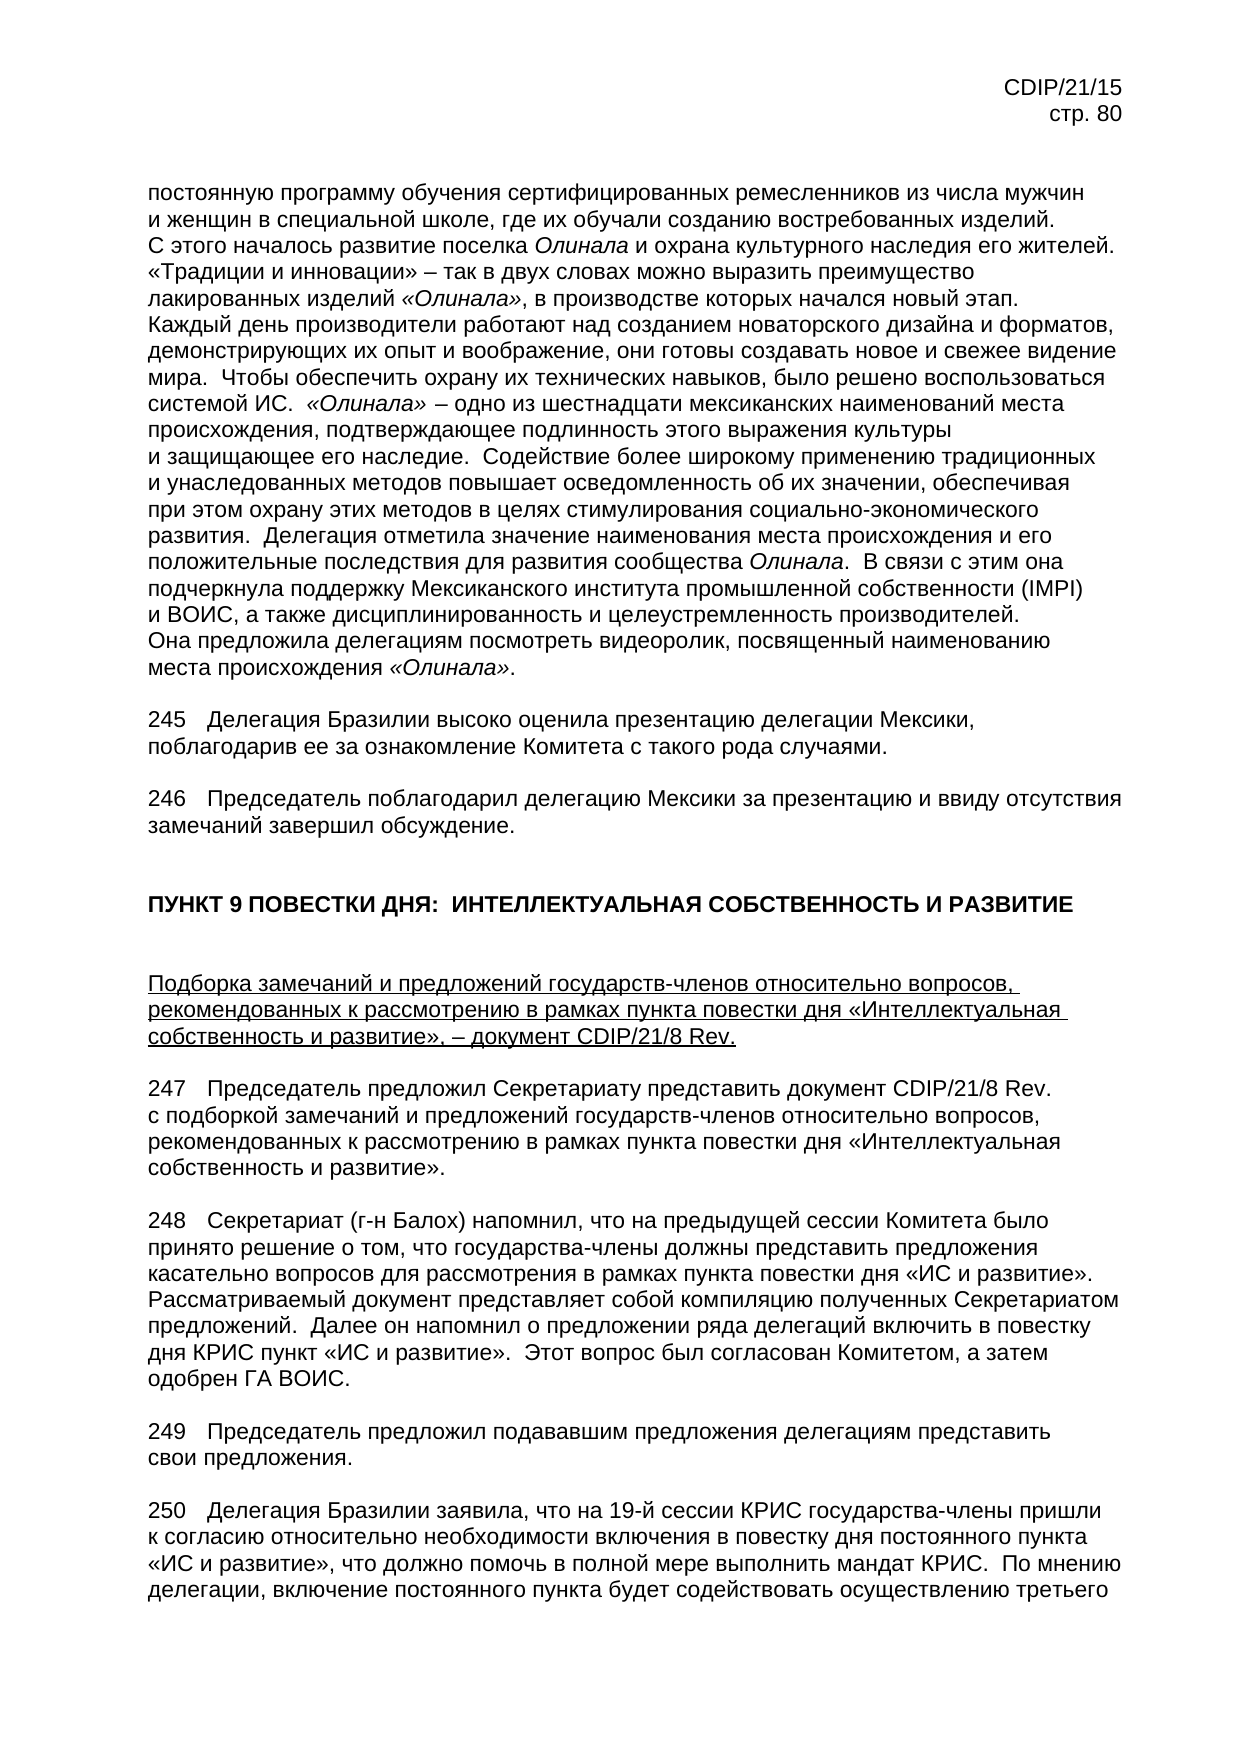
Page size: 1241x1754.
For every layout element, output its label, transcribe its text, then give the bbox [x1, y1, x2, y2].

text Секретариат (г-н Балох) напомнил, что на предыдущей сессии Комитета было принято решение о том, что государства-члены должны представить предложения касательно вопросов для рассмотрения в рамках пункта повестки дня «ИС и развитие». Рассматриваемый документ представляет собой компиляцию полученных Секретариатом предложений. Далее он напомнил о предложении ряда делегаций включить в повестку дня КРИС пункт «ИС и развитие». Этот вопрос был согласован Комитетом, а затем одобрен ГА ВОИС. [148, 1207, 1122, 1392]
text Председатель предложил Секретариату представить документ CDIP/21/8 Rev. с подборкой замечаний и предложений государств-членов относительно вопросов, рекомендованных к рассмотрению в рамках пункта повестки дня «Интеллектуальная собственность и развитие». [148, 1075, 1122, 1181]
text ПУНКТ 9 ПОВЕСТКИ ДНЯ: ИНТЕЛЛЕКТУАЛЬНАЯ СОБСТВЕННОСТЬ И РАЗВИТИЕ [148, 891, 1122, 917]
text Председатель поблагодарил делегацию Мексики за презентацию и ввиду отсутствия замечаний завершил обсуждение. [148, 785, 1122, 838]
text Председатель предложил подававшим предложения делегациям представить свои предложения. [148, 1418, 1122, 1471]
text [148, 179, 1122, 680]
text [148, 1497, 1122, 1602]
text Подборка замечаний и предложений государств-членов относительно вопросов, рекомендованных к рассмотрению в рамках пункта повестки дня «Интеллектуальная собственность и развитие», – документ CDIP/21/8 Rev. [148, 970, 1122, 1049]
text Делегация Бразилии высоко оценила презентацию делегации Мексики, поблагодарив ее за ознакомление Комитета с такого рода случаями. [148, 706, 1122, 759]
